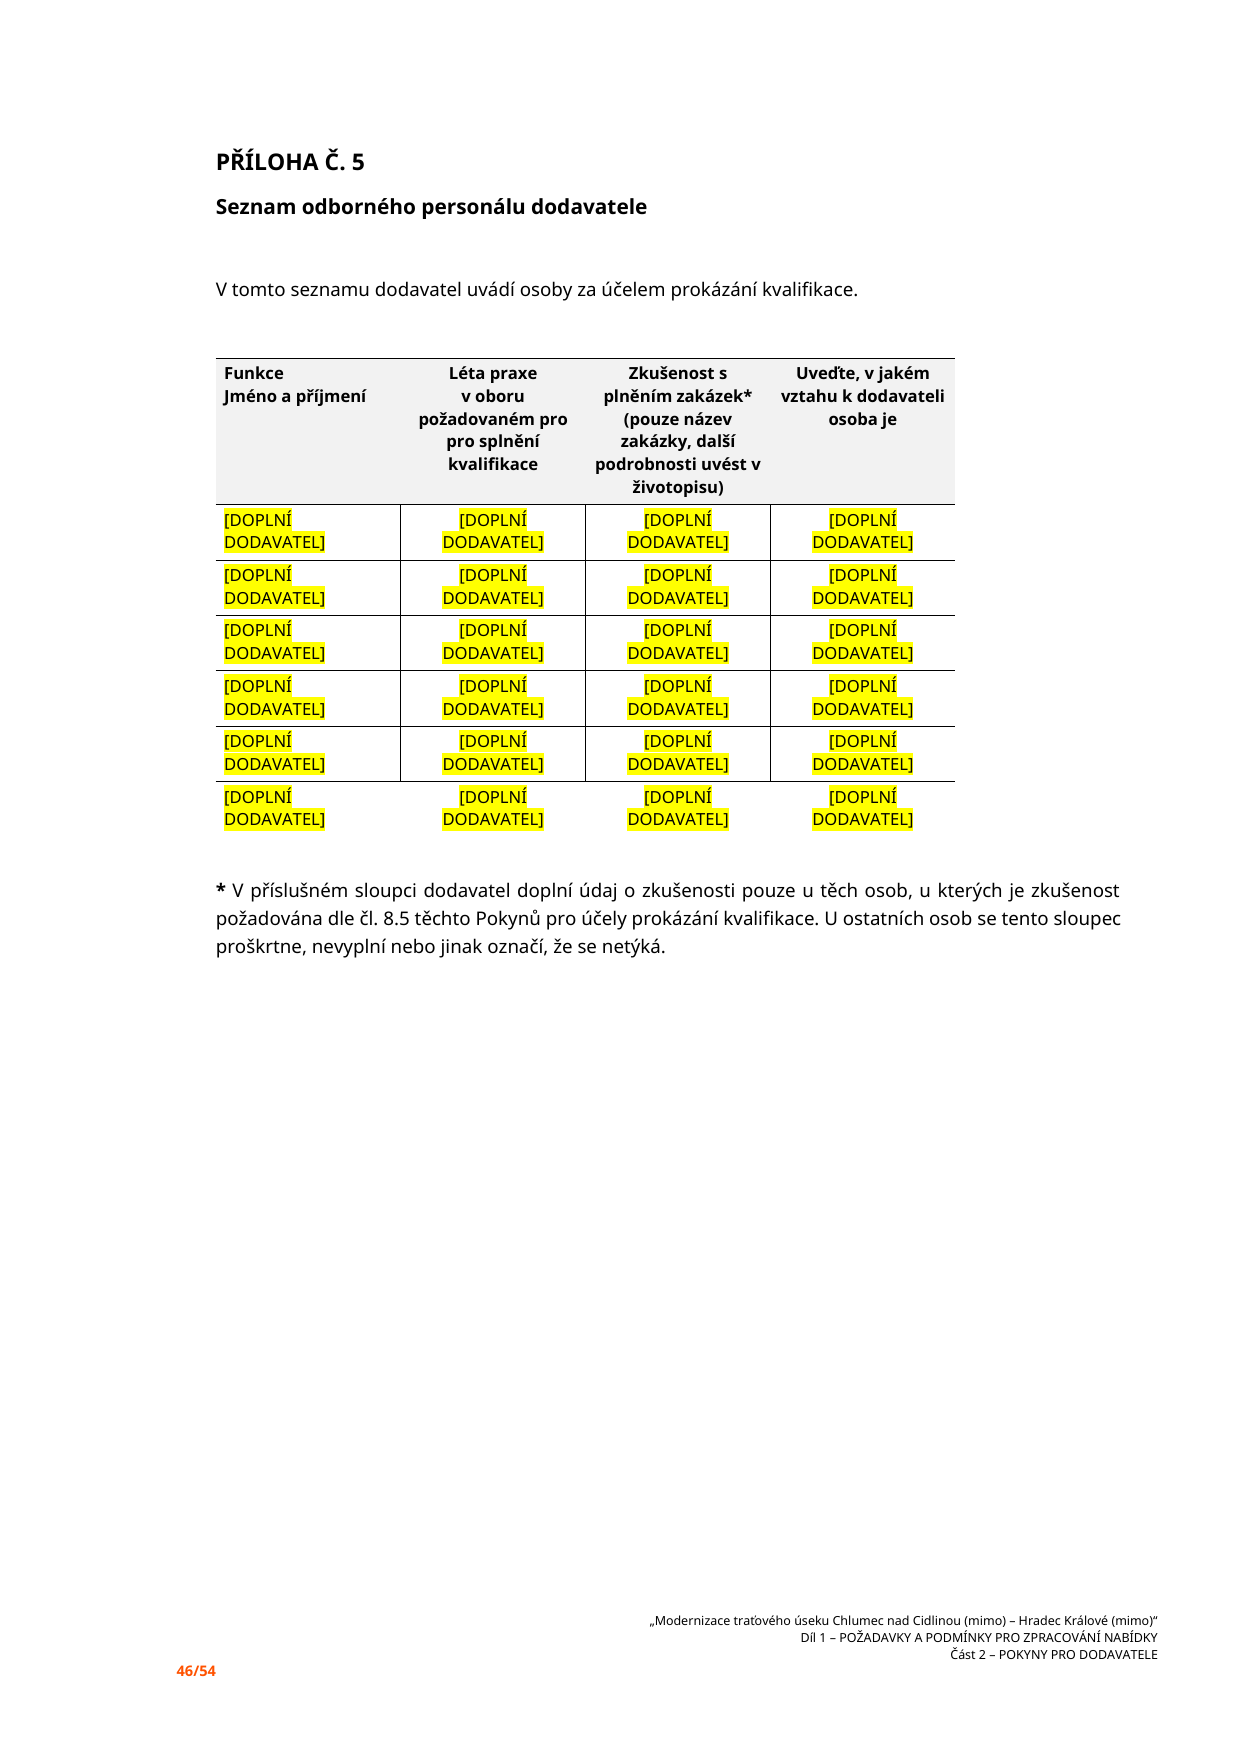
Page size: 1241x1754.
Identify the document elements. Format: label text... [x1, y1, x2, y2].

table_cell [DOPLNÍ DODAVATEL] [771, 616, 955, 670]
text Seznam odborného personálu dodavatele [216, 192, 1122, 221]
table_cell [DOPLNÍ DODAVATEL] [216, 782, 401, 837]
table_header Zkušenost s plněním zakázek* (pouze název zakázky, další podrobnosti uvést v životopisu) [585, 359, 770, 504]
table_cell [DOPLNÍ DODAVATEL] [771, 671, 955, 726]
table_cell [DOPLNÍ DODAVATEL] [401, 616, 585, 670]
table_cell [DOPLNÍ DODAVATEL] [586, 727, 770, 781]
table_cell [DOPLNÍ DODAVATEL] [771, 505, 955, 559]
table_cell [DOPLNÍ DODAVATEL] [585, 782, 770, 837]
table_cell [DOPLNÍ DODAVATEL] [401, 561, 585, 615]
table_cell [DOPLNÍ DODAVATEL] [216, 727, 400, 781]
table_cell [DOPLNÍ DODAVATEL] [401, 671, 585, 726]
table_cell [DOPLNÍ DODAVATEL] [586, 616, 770, 670]
table_cell [DOPLNÍ DODAVATEL] [216, 561, 400, 615]
table_cell [DOPLNÍ DODAVATEL] [770, 782, 955, 837]
table_cell [DOPLNÍ DODAVATEL] [586, 561, 770, 615]
table_header Léta praxe v oboru požadovaném pro pro splnění kvalifikace [401, 359, 585, 504]
table_cell [DOPLNÍ DODAVATEL] [401, 505, 585, 559]
table_cell [DOPLNÍ DODAVATEL] [216, 671, 400, 726]
text * V příslušném sloupci dodavatel doplní údaj o zkušenosti pouze u těch osob, u kterých je zkušenost požadována dle čl. 8.5 těchto Pokynů pro účely prokázání kvalifikace. U ostatních osob se tento sloupec proškrtne, nevyplní nebo jinak označí, že se netýká. [216, 877, 1122, 959]
table_cell [DOPLNÍ DODAVATEL] [216, 505, 400, 559]
table_header Uveďte, v jakém vztahu k dodavateli osoba je [770, 359, 955, 504]
table_cell [DOPLNÍ DODAVATEL] [586, 671, 770, 726]
table_cell [DOPLNÍ DODAVATEL] [401, 727, 585, 781]
table_cell [DOPLNÍ DODAVATEL] [771, 561, 955, 615]
table_cell [DOPLNÍ DODAVATEL] [771, 727, 955, 781]
text V tomto seznamu dodavatel uvádí osoby za účelem prokázání kvalifikace. [216, 277, 1122, 302]
table_cell [DOPLNÍ DODAVATEL] [586, 505, 770, 559]
table_cell [DOPLNÍ DODAVATEL] [216, 616, 400, 670]
text Příloha č. 5 [216, 146, 1122, 177]
table_cell [DOPLNÍ DODAVATEL] [401, 782, 585, 837]
table_header Funkce Jméno a příjmení [216, 359, 401, 504]
